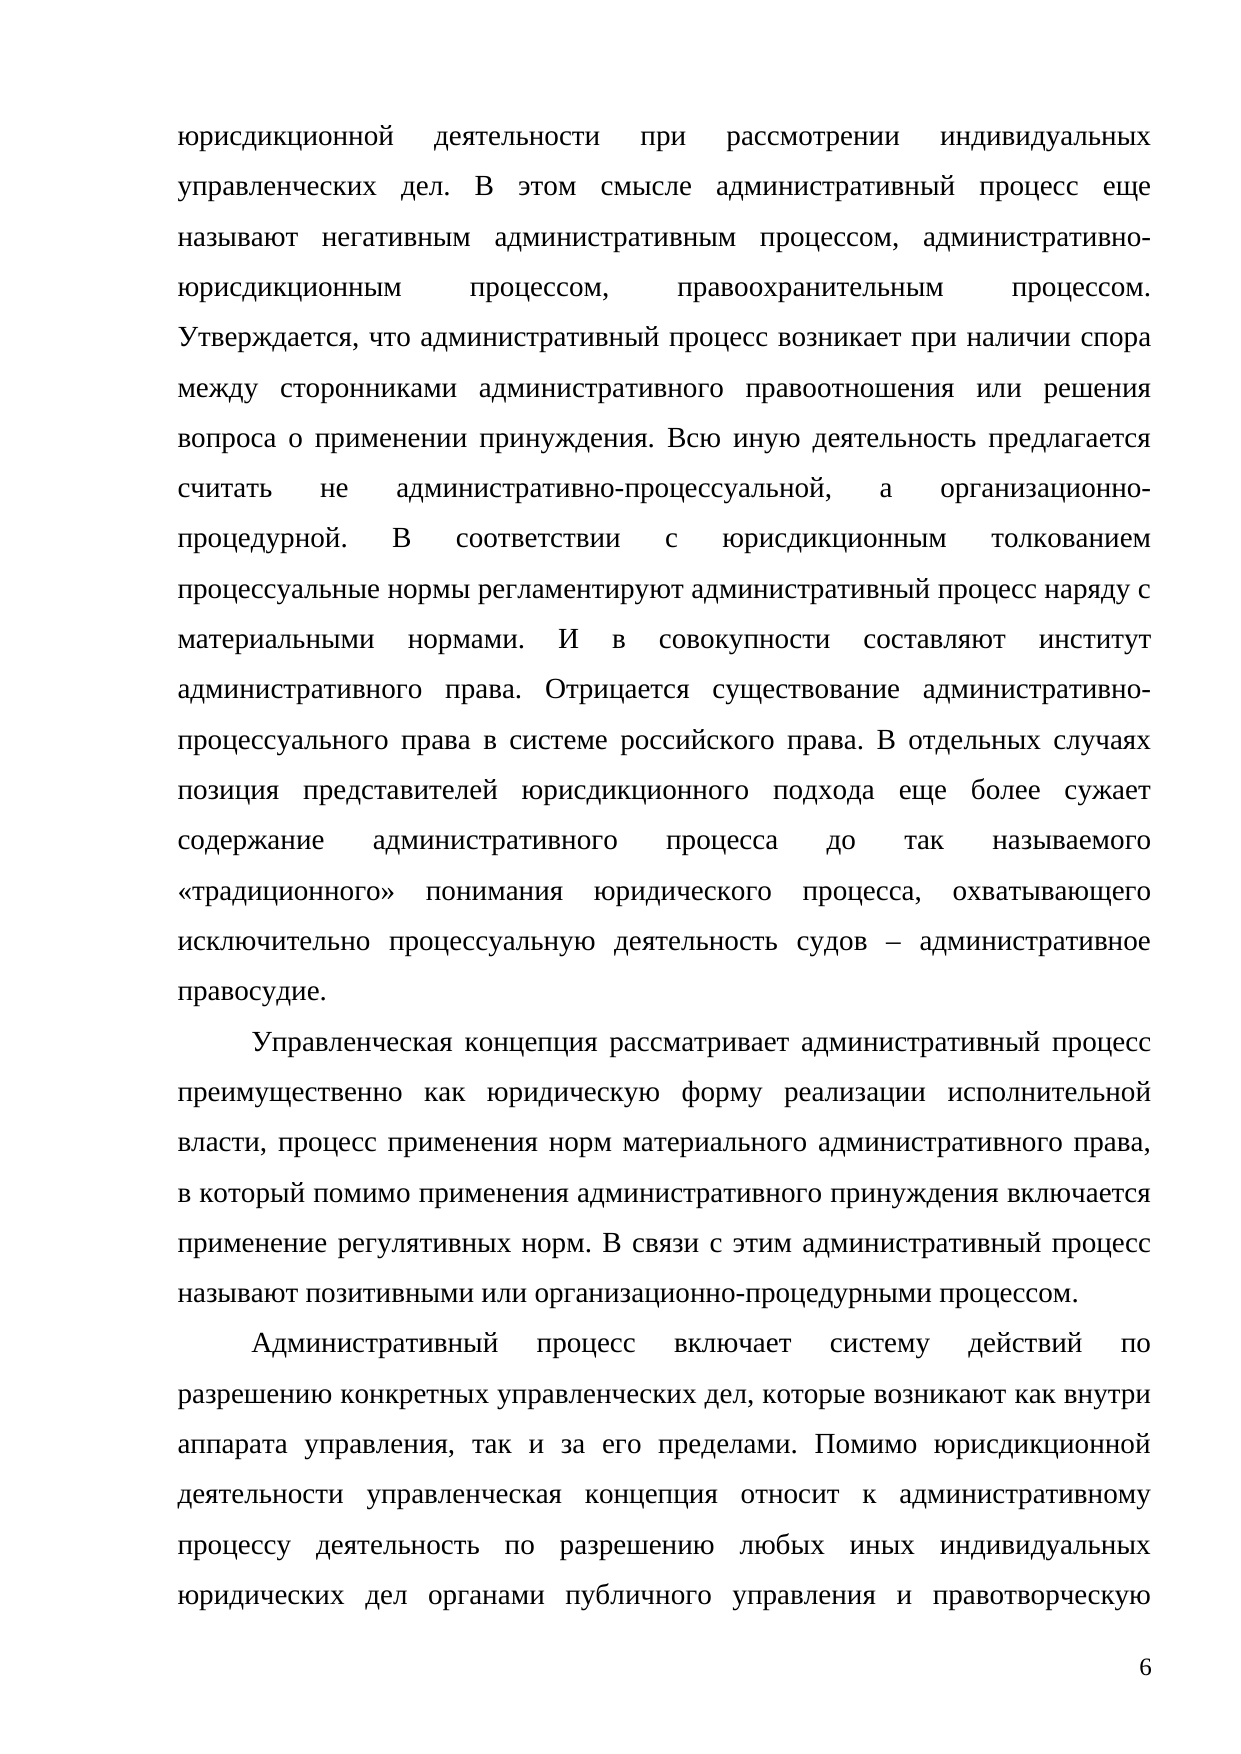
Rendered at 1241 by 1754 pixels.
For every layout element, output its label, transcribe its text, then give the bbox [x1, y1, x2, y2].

text Управленческая концепция рассматривает административный процесс преимущественно как юридическую форму реализации исполнительной власти, процесс применения норм материального административного права, в который помимо применения административного принуждения включается применение регулятивных норм. В связи с этим административный процесс называют позитивными или организационно-процедурными процессом. [177, 1024, 1152, 1309]
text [177, 118, 1152, 1007]
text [177, 1326, 1152, 1611]
